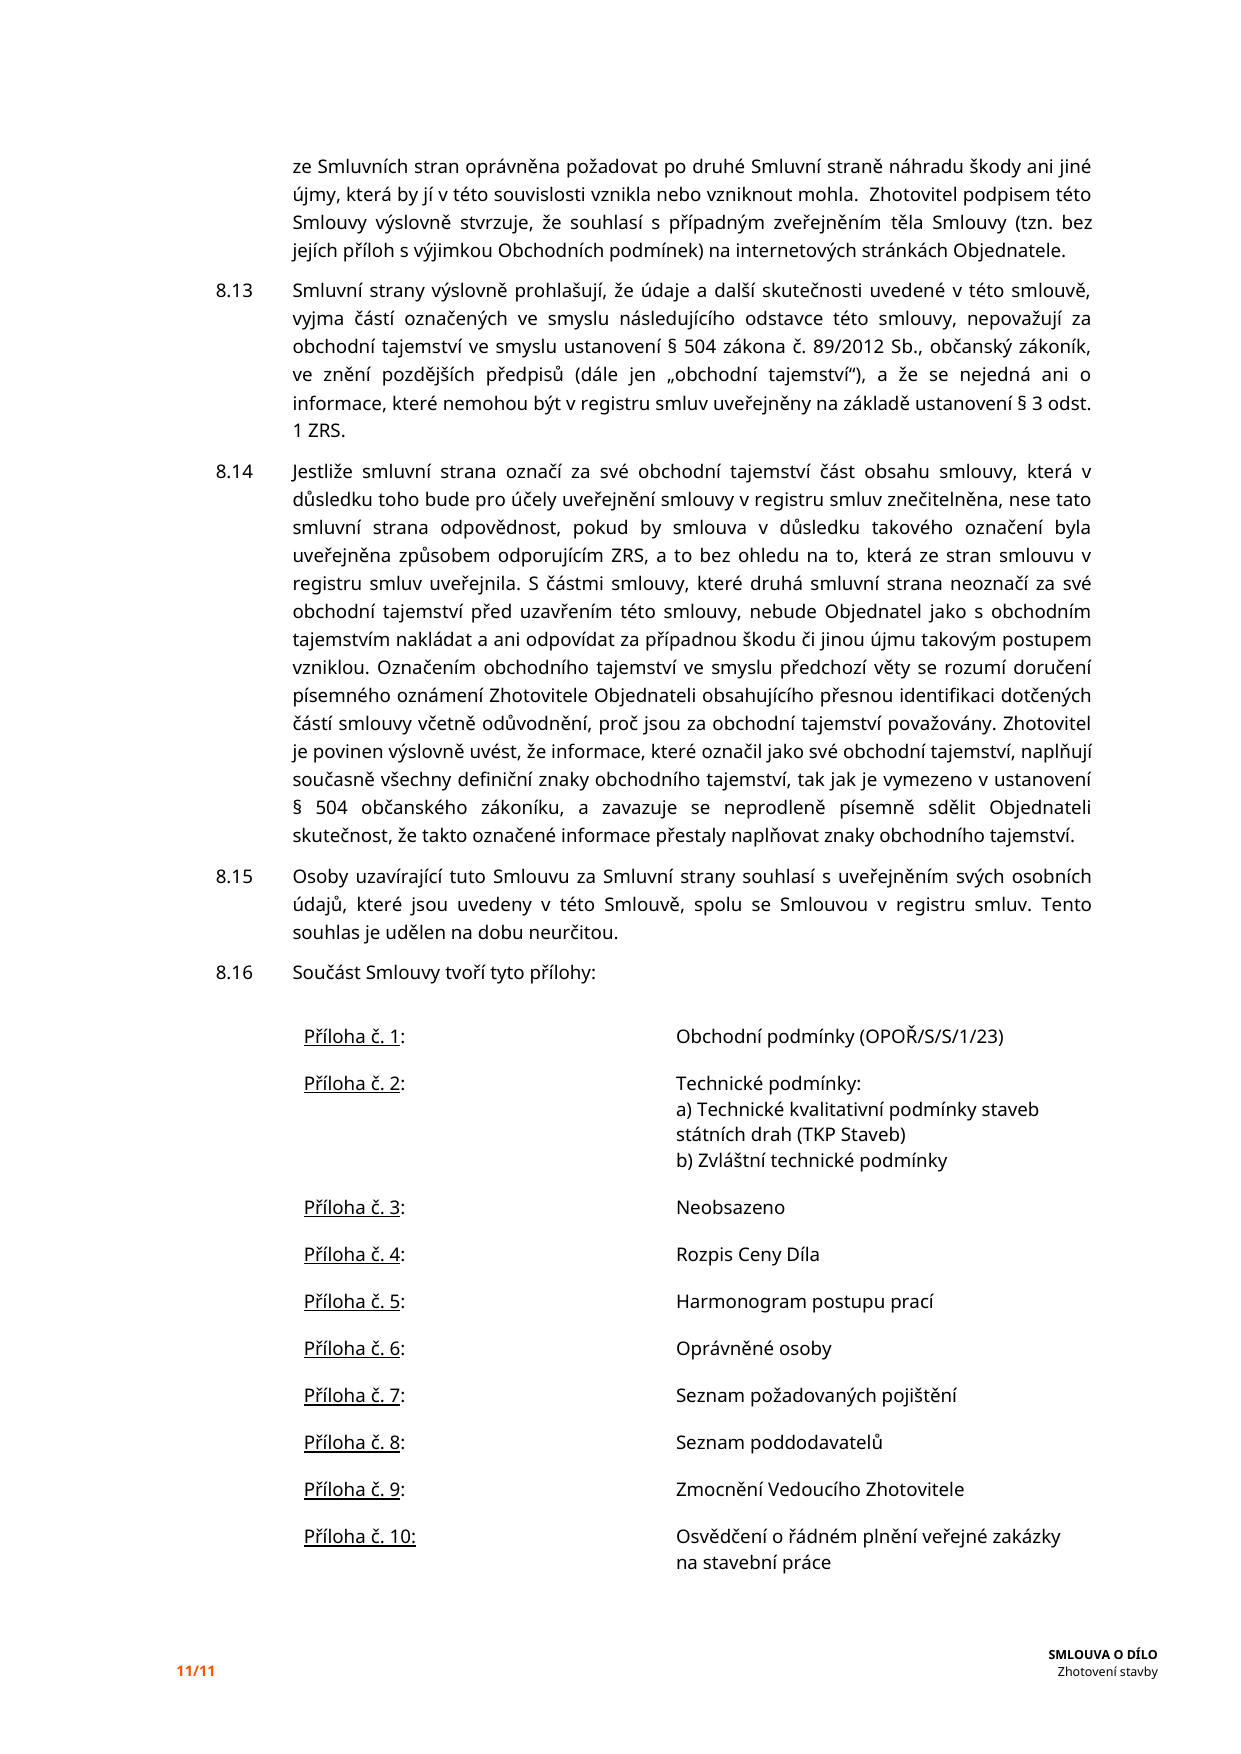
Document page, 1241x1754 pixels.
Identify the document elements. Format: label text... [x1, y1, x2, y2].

table_cell Technické podmínky: a) Technické kvalitativní podmínky staveb státních drah (TKP Staveb) b) Zvláštní technické podmínky [588, 1070, 1093, 1194]
table_cell Oprávněné osoby [588, 1335, 1093, 1382]
table_cell Seznam poddodavatelů [588, 1429, 1093, 1476]
table_cell Příloha č. 7: [216, 1382, 588, 1429]
table_cell Příloha č. 2: [216, 1070, 588, 1194]
text Součást Smlouvy tvoří tyto přílohy: [216, 960, 1093, 985]
table_cell Příloha č. 6: [216, 1335, 588, 1382]
table_cell Zmocnění Vedoucího Zhotovitele [588, 1476, 1093, 1523]
table_cell Harmonogram postupu prací [588, 1288, 1093, 1335]
table_cell Příloha č. 4: [216, 1241, 588, 1288]
table_cell Příloha č. 5: [216, 1288, 588, 1335]
table_cell Osvědčení o řádném plnění veřejné zakázky na stavební práce [588, 1524, 1093, 1600]
table_cell Příloha č. 10: [216, 1524, 588, 1600]
table_cell Seznam požadovaných pojištění [588, 1382, 1093, 1429]
table_cell Rozpis Ceny Díla [588, 1241, 1093, 1288]
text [216, 153, 1093, 263]
table_header Příloha č. 1: [216, 1023, 588, 1070]
table_cell Příloha č. 3: [216, 1194, 588, 1241]
table_cell Neobsazeno [588, 1194, 1093, 1241]
text Smluvní strany výslovně prohlašují, že údaje a další skutečnosti uvedené v této smlouvě, vyjma částí označených ve smyslu následujícího odstavce této smlouvy, nepovažují za obchodní tajemství ve smyslu ustanovení § 504 zákona č. 89/2012 Sb., občanský zákoník, ve znění pozdějších předpisů (dále jen „obchodní tajemství“), a že se nejedná ani o informace, které nemohou být v registru smluv uveřejněny na základě ustanovení § 3 odst. 1 ZRS. [216, 278, 1093, 443]
list Jestliže smluvní strana označí za své obchodní tajemství část obsahu smlouvy, která v důsledku toho bude pro účely uveřejnění smlouvy v registru smluv znečitelněna, nese tato smluvní strana odpovědnost, pokud by smlouva v důsledku takového označení byla uveřejněna způsobem odporujícím ZRS, a to bez ohledu na to, která ze stran smlouvu v registru smluv uveřejnila. S částmi smlouvy, které druhá smluvní strana neoznačí za své obchodní tajemství před uzavřením této smlouvy, nebude Objednatel jako s obchodním tajemstvím nakládat a ani odpovídat za případnou škodu či jinou újmu takovým postupem vzniklou. Označením obchodního tajemství ve smyslu předchozí věty se rozumí doručení písemného oznámení Zhotovitele Objednateli obsahujícího přesnou identifikaci dotčených částí smlouvy včetně odůvodnění, proč jsou za obchodní tajemství považovány. Zhotovitel je povinen výslovně uvést, že informace, které označil jako své obchodní tajemství, naplňují současně všechny definiční znaky obchodního tajemství, tak jak je vymezeno v ustanovení § 504 občanského zákoníku, a zavazuje se neprodleně písemně sdělit Objednateli skutečnost, že takto označené informace přestaly naplňovat znaky obchodního tajemství. [216, 458, 1093, 848]
table_cell Příloha č. 8: [216, 1429, 588, 1476]
table_cell Příloha č. 9: [216, 1476, 588, 1523]
table_header Obchodní podmínky (OPOŘ/S/S/1/23) [588, 1023, 1093, 1070]
text Osoby uzavírající tuto Smlouvu za Smluvní strany souhlasí s uveřejněním svých osobních údajů, které jsou uvedeny v této Smlouvě, spolu se Smlouvou v registru smluv. Tento souhlas je udělen na dobu neurčitou. [216, 863, 1093, 945]
